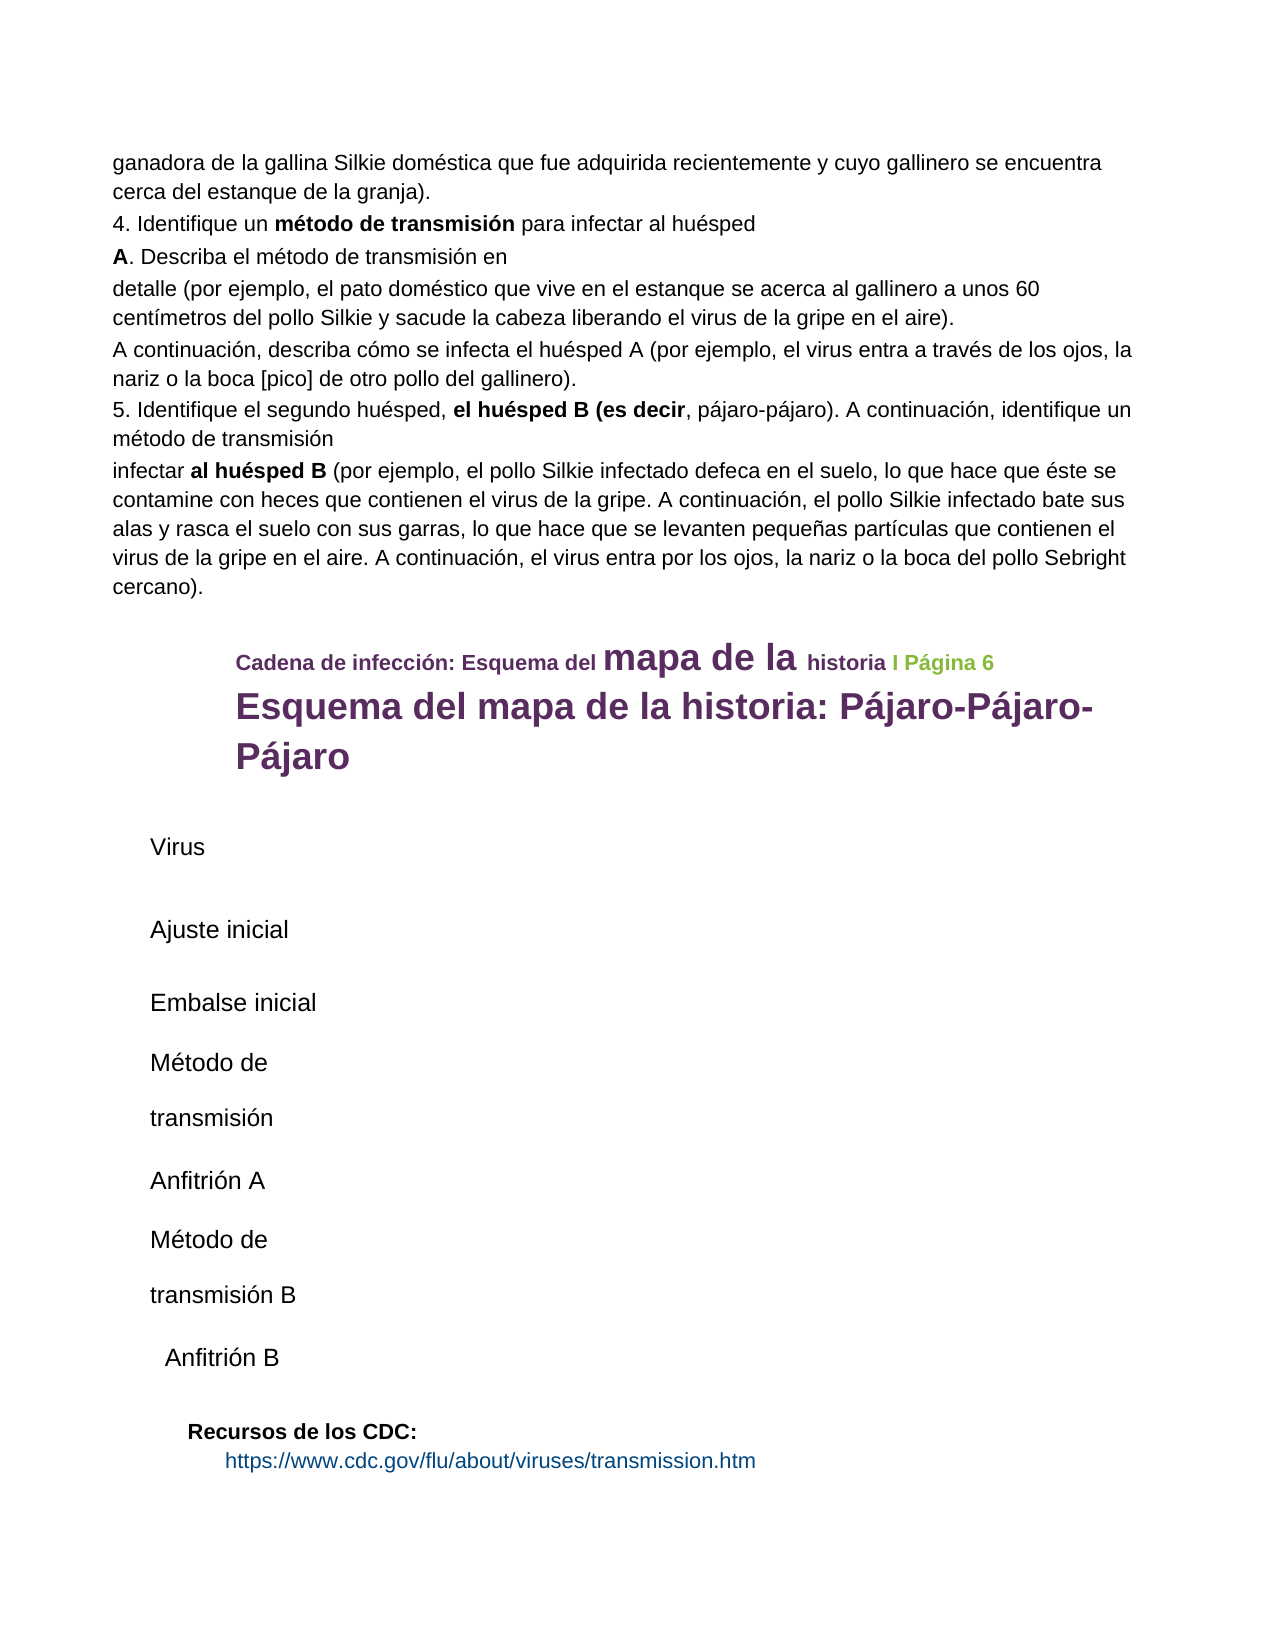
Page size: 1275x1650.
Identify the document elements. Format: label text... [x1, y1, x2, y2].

text A continuación, describa cómo se infecta el huésped A (por ejemplo, el virus entra a través de los ojos, la nariz o la boca [pico] de otro pollo del gallinero). [112, 336, 1156, 391]
text 5. Identifique el segundo huésped, el huésped B (es decir, pájaro-pájaro). A continuación, identifique un método de transmisión [112, 397, 1156, 451]
text Anfitrión A [150, 1166, 335, 1194]
text Cadena de infección: Esquema del mapa de la historia I Página 6 Esquema del mapa de la historia: Pájaro-Pájaro-Pájaro [235, 635, 1162, 777]
text Virus [150, 833, 1162, 881]
text Recursos de los CDC: https://www.cdc.gov/flu/about/viruses/transmission.htm [187, 1419, 932, 1473]
text infectar al huésped B (por ejemplo, el pollo Silkie infectado defeca en el suelo, lo que hace que éste se contamine con heces que contienen el virus de la gripe. A continuación, el pollo Silkie infectado bate sus alas y rasca el suelo con sus garras, lo que hace que se levanten pequeñas partículas que contienen el virus de la gripe en el aire. A continuación, el virus entra por los ojos, la nariz o la boca del pollo Sebright cercano). [112, 458, 1156, 599]
text detalle (por ejemplo, el pato doméstico que vive en el estanque se acerca al gallinero a unos 60 centímetros del pollo Silkie y sacude la cabeza liberando el virus de la gripe en el aire). [112, 276, 1156, 330]
text 4. Identifique un método de transmisión para infectar al huésped [112, 211, 1129, 237]
text Anfitrión B [164, 1343, 336, 1371]
text Ajuste inicial [150, 915, 322, 944]
text Método de transmisión B [150, 1225, 336, 1309]
text ganadora de la gallina Silkie doméstica que fue adquirida recientemente y cuyo gallinero se encuentra cerca del estanque de la granja). [112, 150, 1129, 204]
text Embalse inicial [150, 988, 337, 1016]
text Método de transmisión [150, 1048, 335, 1132]
text A. Describa el método de transmisión en [112, 244, 1129, 269]
